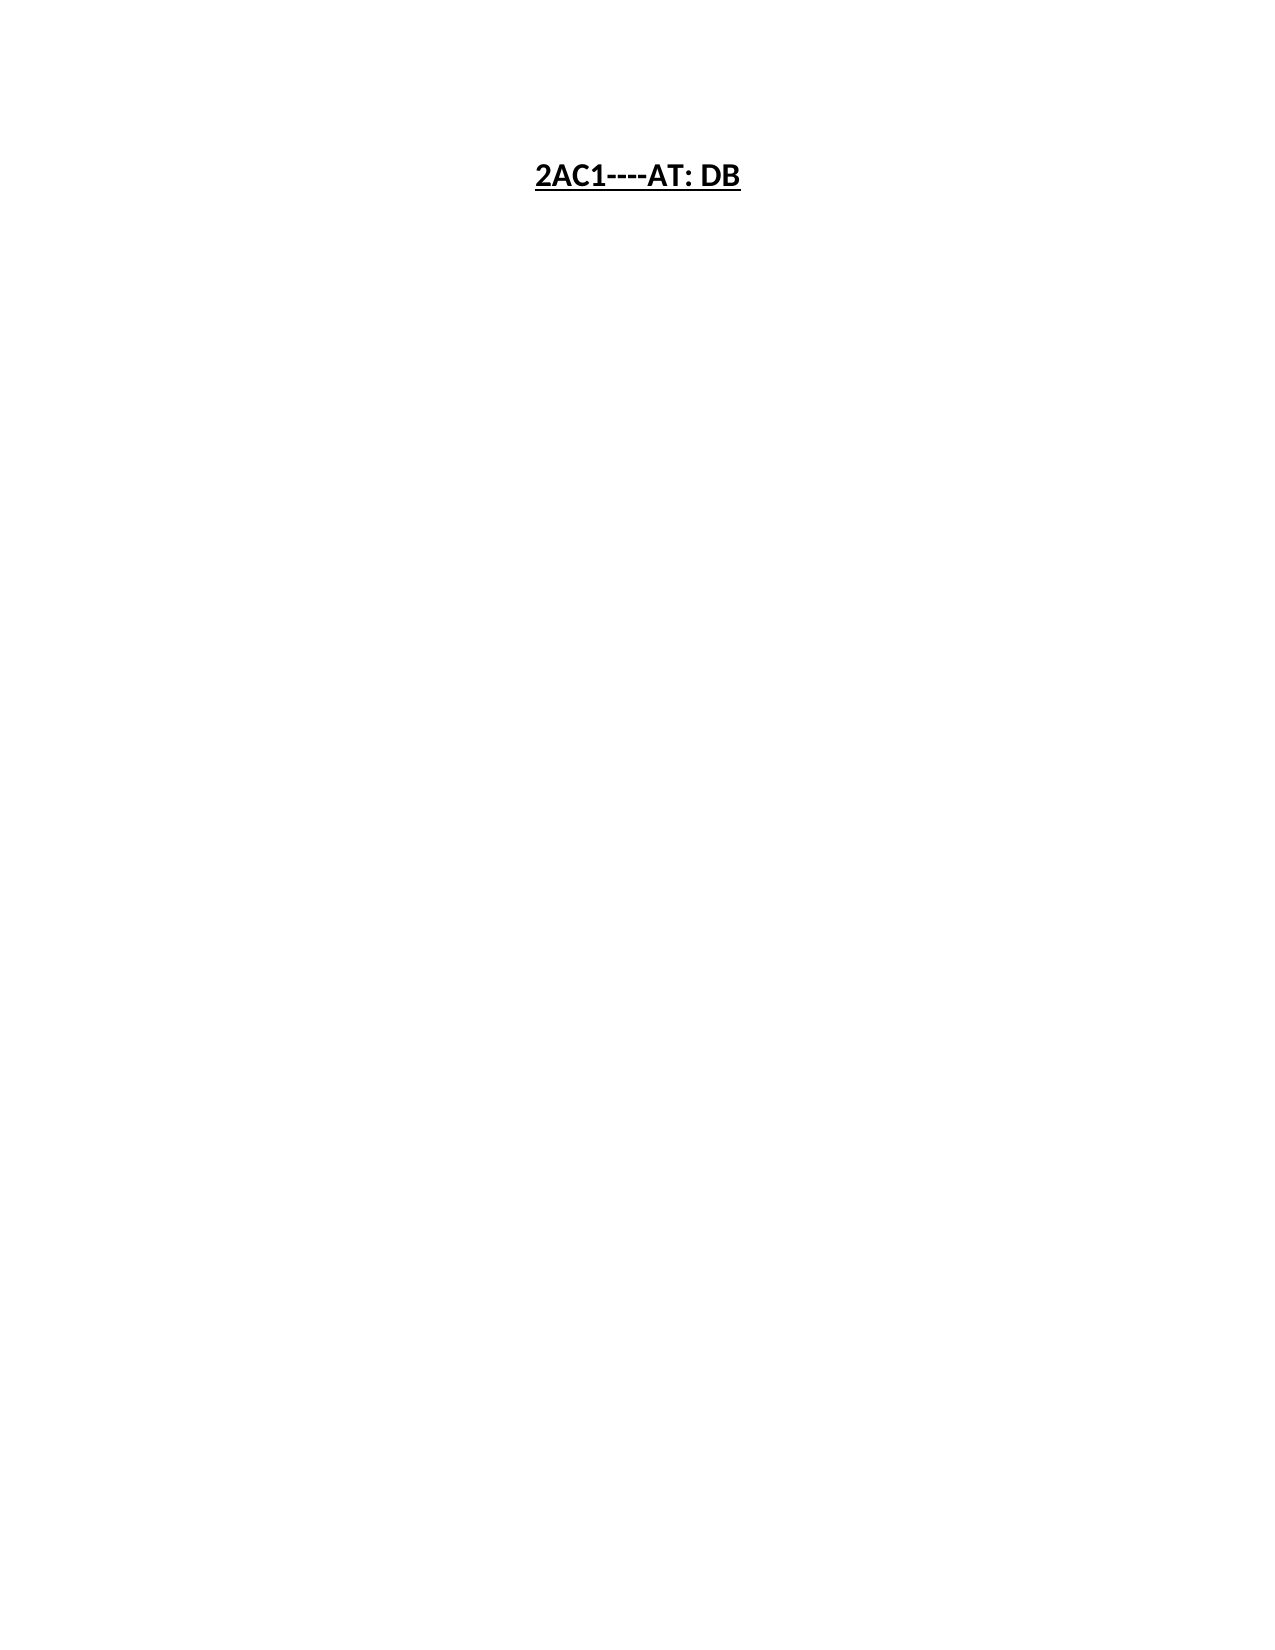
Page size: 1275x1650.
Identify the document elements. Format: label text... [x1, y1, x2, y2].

subtitle 2AC1----AT: DB [150, 154, 1125, 195]
